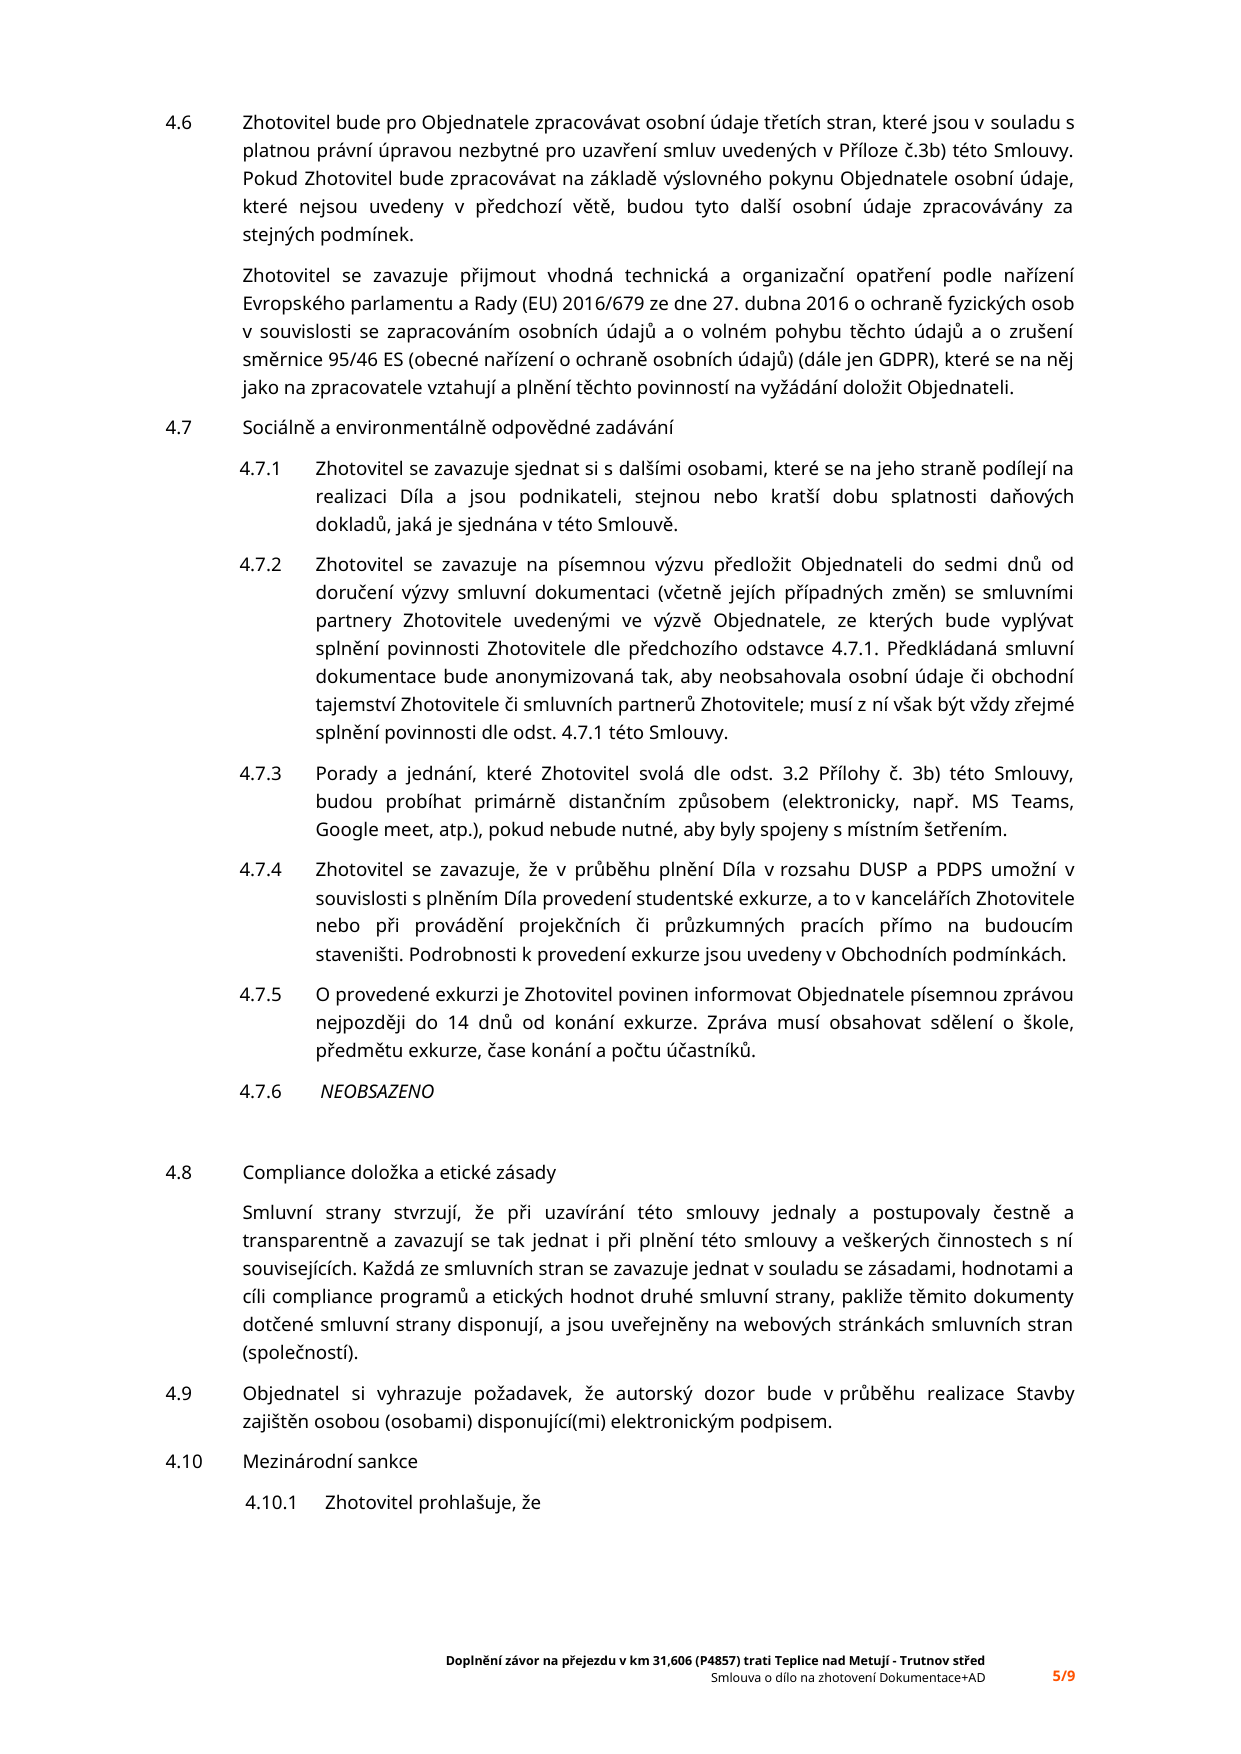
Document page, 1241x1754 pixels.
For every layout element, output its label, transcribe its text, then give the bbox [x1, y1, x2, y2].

list Zhotovitel se zavazuje přijmout vhodná technická a organizační opatření podle nařízení Evropského parlamentu a Rady (EU) 2016/679 ze dne 27. dubna 2016 o ochraně fyzických osob v souvislosti se zapracováním osobních údajů a o volném pohybu těchto údajů a o zrušení směrnice 95/46 ES (obecné nařízení o ochraně osobních údajů) (dále jen GDPR), které se na něj jako na zpracovatele vztahují a plnění těchto povinností na vyžádání doložit Objednateli. [242, 262, 1075, 399]
list Mezinárodní sankce [165, 1449, 1075, 1474]
list NEOBSAZENO [239, 1078, 1075, 1103]
list O provedené exkurzi je Zhotovitel povinen informovat Objednatele písemnou zprávou nejpozději do 14 dnů od konání exkurze. Zpráva musí obsahovat sdělení o škole, předmětu exkurze, čase konání a počtu účastníků. [239, 981, 1075, 1063]
list Zhotovitel se zavazuje, že v průběhu plnění Díla v rozsahu DUSP a PDPS umožní v souvislosti s plněním Díla provedení studentské exkurze, a to v kancelářích Zhotovitele nebo při provádění projekčních či průzkumných pracích přímo na budoucím staveništi. Podrobnosti k provedení exkurze jsou uvedeny v Obchodních podmínkách. [239, 857, 1075, 966]
list Smluvní strany stvrzují, že při uzavírání této smlouvy jednaly a postupovaly čestně a transparentně a zavazují se tak jednat i při plnění této smlouvy a veškerých činnostech s ní souvisejících. Každá ze smluvních stran se zavazuje jednat v souladu se zásadami, hodnotami a cíli compliance programů a etických hodnot druhé smluvní strany, pakliže těmito dokumenty dotčené smluvní strany disponují, a jsou uveřejněny na webových stránkách smluvních stran (společností). [242, 1199, 1075, 1365]
text Compliance doložka a etické zásady [165, 1159, 1075, 1184]
list Zhotovitel se zavazuje sjednat si s dalšími osobami, které se na jeho straně podílejí na realizaci Díla a jsou podnikateli, stejnou nebo kratší dobu splatnosti daňových dokladů, jaká je sjednána v této Smlouvě. [239, 455, 1075, 537]
text Objednatel si vyhrazuje požadavek, že autorský dozor bude v průběhu realizace Stavby zajištěn osobou (osobami) disponující(mi) elektronickým podpisem. [165, 1380, 1075, 1434]
list Zhotovitel se zavazuje na písemnou výzvu předložit Objednateli do sedmi dnů od doručení výzvy smluvní dokumentaci (včetně jejích případných změn) se smluvními partnery Zhotovitele uvedenými ve výzvě Objednatele, ze kterých bude vyplývat splnění povinnosti Zhotovitele dle předchozího odstavce 4.7.1. Předkládaná smluvní dokumentace bude anonymizovaná tak, aby neobsahovala osobní údaje či obchodní tajemství Zhotovitele či smluvních partnerů Zhotovitele; musí z ní však být vždy zřejmé splnění povinnosti dle odst. 4.7.1 této Smlouvy. [239, 552, 1075, 745]
text Zhotovitel bude pro Objednatele zpracovávat osobní údaje třetích stran, které jsou v souladu s platnou právní úpravou nezbytné pro uzavření smluv uvedených v Příloze č.3b) této Smlouvy. Pokud Zhotovitel bude zpracovávat na základě výslovného pokynu Objednatele osobní údaje, které nejsou uvedeny v předchozí větě, budou tyto další osobní údaje zpracovávány za stejných podmínek. [165, 109, 1075, 247]
list Zhotovitel prohlašuje, že [245, 1489, 1075, 1515]
list Porady a jednání, které Zhotovitel svolá dle odst. 3.2 Přílohy č. 3b) této Smlouvy, budou probíhat primárně distančním způsobem (elektronicky, např. MS Teams, Google meet, atp.), pokud nebude nutné, aby byly spojeny s místním šetřením. [239, 760, 1075, 842]
text Sociálně a environmentálně odpovědné zadávání [165, 414, 1075, 440]
